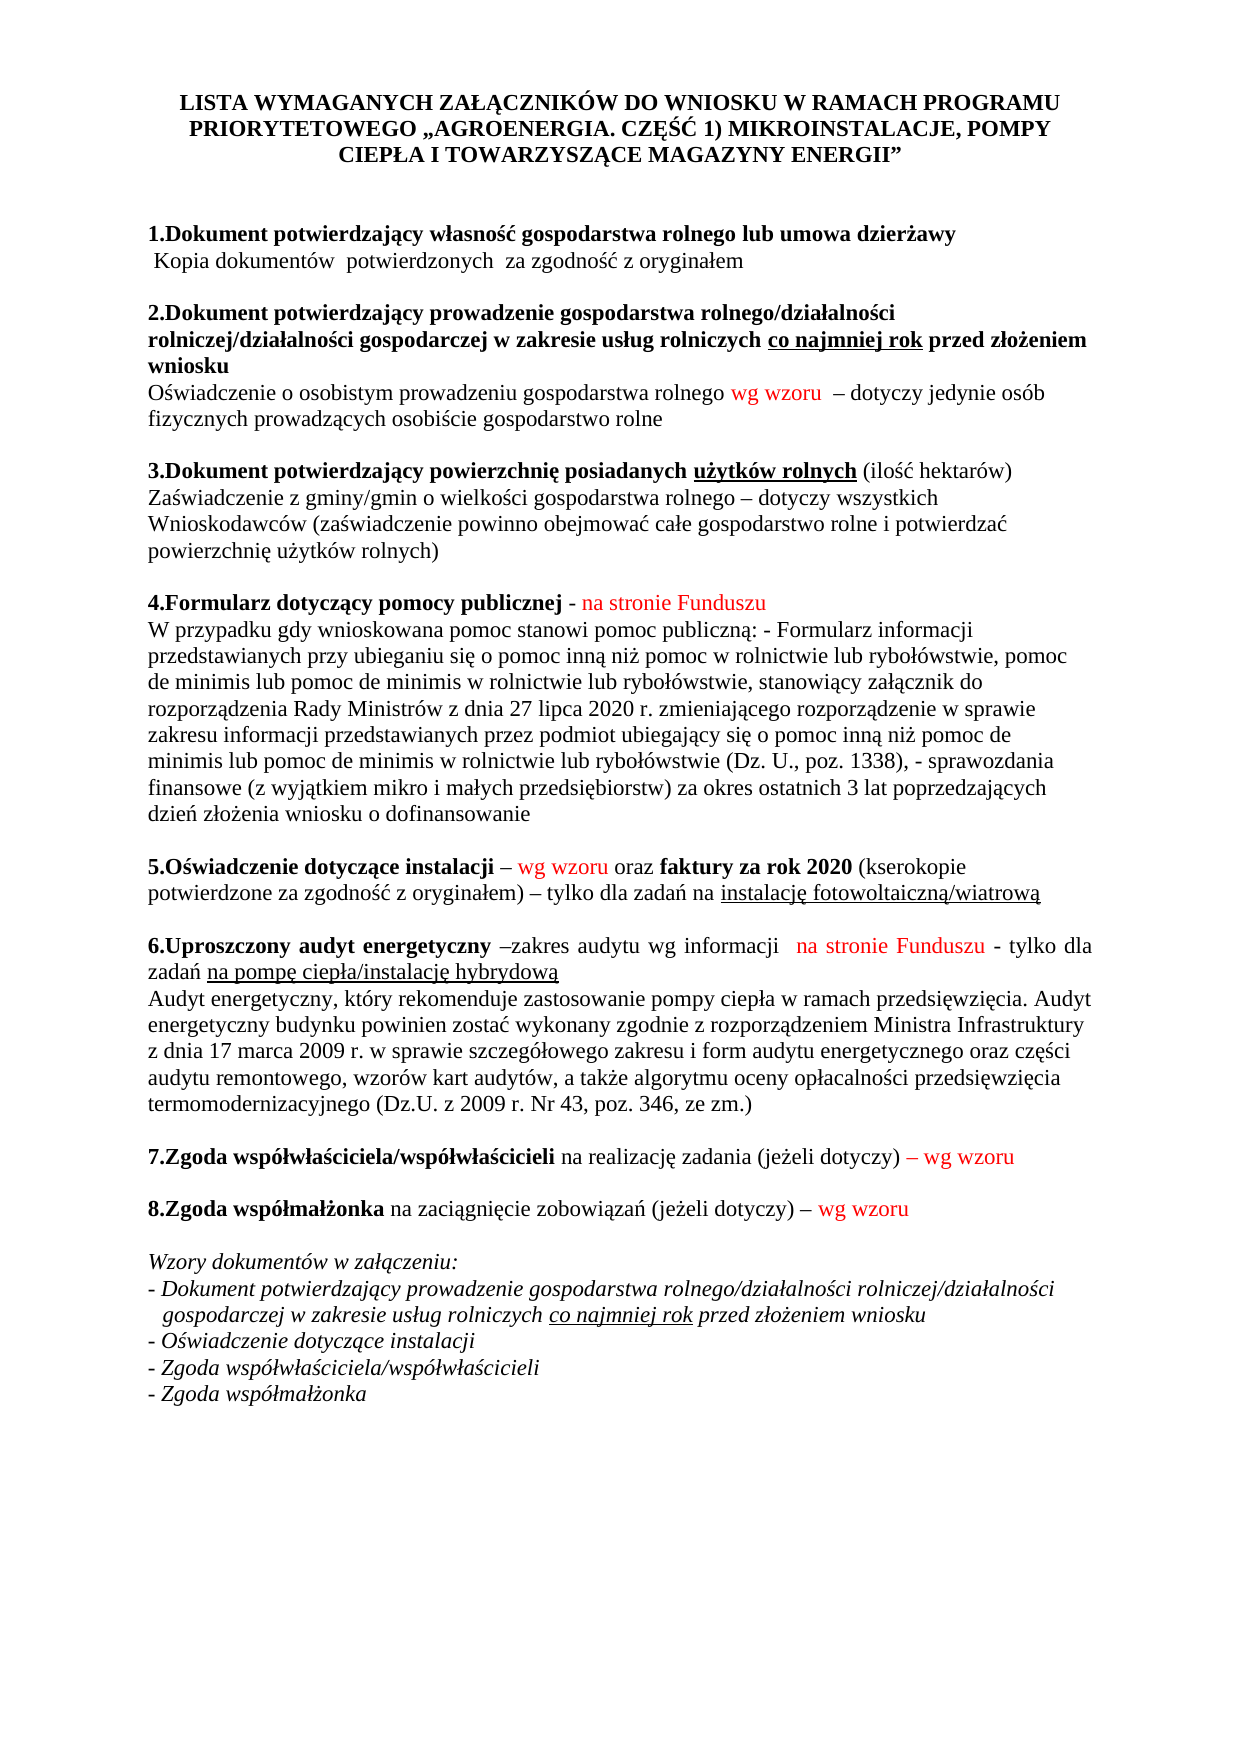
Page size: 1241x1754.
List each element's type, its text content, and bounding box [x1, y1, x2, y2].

text - Zgoda współwłaściciela/współwłaścicieli [148, 1354, 1093, 1380]
text W przypadku gdy wnioskowana pomoc stanowi pomoc publiczną: - Formularz informacji przedstawianych przy ubieganiu się o pomoc inną niż pomoc w rolnictwie lub rybołówstwie, pomoc de minimis lub pomoc de minimis w rolnictwie lub rybołówstwie, stanowiący załącznik do rozporządzenia Rady Ministrów z dnia 27 lipca 2020 r. zmieniającego rozporządzenie w sprawie zakresu informacji przedstawianych przez podmiot ubiegający się o pomoc inną niż pomoc de minimis lub pomoc de minimis w rolnictwie lub rybołówstwie (Dz. U., poz. 1338), - sprawozdania finansowe (z wyjątkiem mikro i małych przedsiębiorstw) za okres ostatnich 3 lat poprzedzających dzień złożenia wniosku o dofinansowanie [148, 616, 1093, 827]
text - Zgoda współmałżonka [148, 1380, 1093, 1406]
text 1.Dokument potwierdzający własność gospodarstwa rolnego lub umowa dzierżawy [148, 220, 1093, 247]
text Wzory dokumentów w załączeniu: [148, 1248, 1093, 1274]
text 3.Dokument potwierdzający powierzchnię posiadanych użytków rolnych (ilość hektarów) [148, 458, 1093, 484]
list 2.Dokument potwierdzający prowadzenie gospodarstwa rolnego/działalności rolniczej/działalności gospodarczej w zakresie usług rolniczych co najmniej rok przed złożeniem wniosku [148, 299, 1093, 378]
list - Dokument potwierdzający prowadzenie gospodarstwa rolnego/działalności rolniczej/działalności gospodarczej w zakresie usług rolniczych co najmniej rok przed złożeniem wniosku [148, 1274, 1093, 1327]
list Oświadczenie o osobistym prowadzeniu gospodarstwa rolnego wg wzoru – dotyczy jedynie osób fizycznych prowadzących osobiście gospodarstwo rolne [148, 378, 1093, 431]
text 4.Formularz dotyczący pomocy publicznej - na stronie Funduszu [148, 589, 1093, 616]
text LISTA WYMAGANYCH ZAŁĄCZNIKÓW DO WNIOSKU W RAMACH PROGRAMU PRIORYTETOWEGO „AGROENERGIA. CZĘŚĆ 1) MIKROINSTALACJE, POMPY CIEPŁA I TOWARZYSZĄCE MAGAZYNY ENERGII” [148, 89, 1093, 168]
text 6.Uproszczony audyt energetyczny –zakres audytu wg informacji na stronie Funduszu - tylko dla zadań na pompę ciepła/instalację hybrydową [148, 932, 1093, 985]
text Zaświadczenie z gminy/gmin o wielkości gospodarstwa rolnego – dotyczy wszystkich Wnioskodawców (zaświadczenie powinno obejmować całe gospodarstwo rolne i potwierdzać powierzchnię użytków rolnych) [148, 484, 1093, 563]
text Kopia dokumentów potwierdzonych za zgodność z oryginałem [148, 247, 1093, 273]
text Audyt energetyczny, który rekomenduje zastosowanie pompy ciepła w ramach przedsięwzięcia. Audyt energetyczny budynku powinien zostać wykonany zgodnie z rozporządzeniem Ministra Infrastruktury z dnia 17 marca 2009 r. w sprawie szczegółowego zakresu i form audytu energetycznego oraz części audytu remontowego, wzorów kart audytów, a także algorytmu oceny opłacalności przedsięwzięcia termomodernizacyjnego (Dz.U. z 2009 r. Nr 43, poz. 346, ze zm.) [148, 985, 1093, 1116]
text - Oświadczenie dotyczące instalacji [148, 1327, 1093, 1354]
text 5.Oświadczenie dotyczące instalacji – wg wzoru oraz faktury za rok 2020 (kserokopie potwierdzone za zgodność z oryginałem) – tylko dla zadań na instalację fotowoltaiczną/wiatrową [148, 853, 1093, 906]
text 8.Zgoda współmałżonka na zaciągnięcie zobowiązań (jeżeli dotyczy) – wg wzoru [148, 1196, 1093, 1222]
text 7.Zgoda współwłaściciela/współwłaścicieli na realizację zadania (jeżeli dotyczy) – wg wzoru [148, 1143, 1093, 1169]
